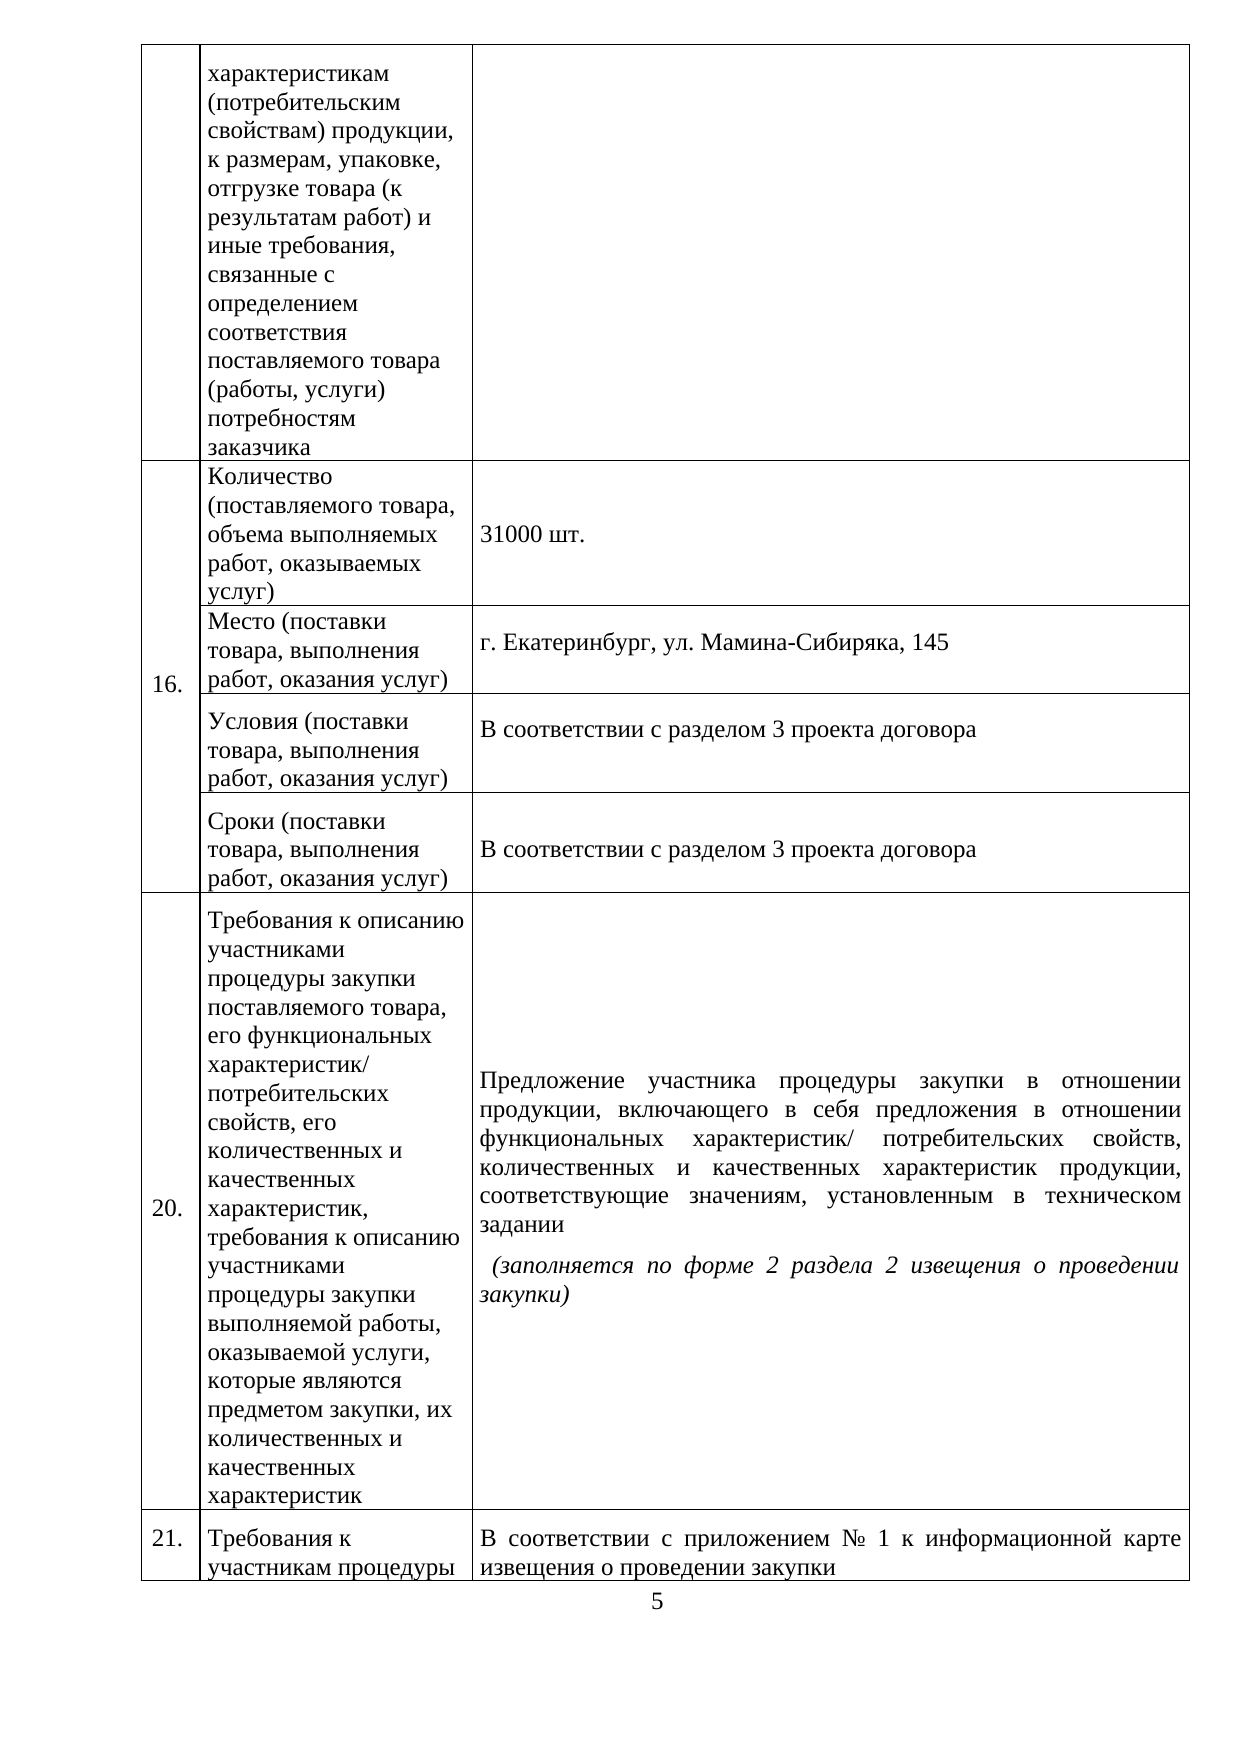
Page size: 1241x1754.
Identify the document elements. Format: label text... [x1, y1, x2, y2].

table_cell [142, 893, 199, 1509]
table_cell Требования к описанию участниками процедуры закупки поставляемого товара, его функциональных характеристик/ потребительских свойств, его количественных и качественных характеристик, требования к описанию участниками процедуры закупки выполняемой работы, оказываемой услуги, которые являются предметом закупки, их количественных и качественных характеристик [201, 893, 472, 1509]
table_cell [473, 45, 1189, 460]
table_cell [201, 45, 472, 460]
table_cell Место (поставки товара, выполнения работ, оказания услуг) [201, 606, 472, 692]
table_cell [142, 45, 199, 460]
table_cell Сроки (поставки товара, выполнения работ, оказания услуг) [201, 793, 472, 892]
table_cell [473, 1510, 1189, 1580]
table_cell Предложение участника процедуры закупки в отношении продукции, включающего в себя предложения в отношении функциональных характеристик/ потребительских свойств, количественных и качественных характеристик продукции, соответствующие значениям, установленным в техническом задании (заполняется по форме 2 раздела 2 извещения о проведении закупки) [473, 893, 1189, 1509]
table_cell Количество (поставляемого товара, объема выполняемых работ, оказываемых услуг) [201, 461, 472, 605]
table_cell [142, 1510, 199, 1580]
table_cell г. Екатеринбург, ул. Мамина-Сибиряка, 145 [473, 606, 1189, 692]
table_cell 31000 шт. [473, 461, 1189, 605]
table_cell В соответствии с разделом 3 проекта договора [473, 694, 1189, 792]
table_cell В соответствии с разделом 3 проекта договора [473, 793, 1189, 892]
table_cell [142, 461, 199, 892]
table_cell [201, 1510, 472, 1580]
table_cell Условия (поставки товара, выполнения работ, оказания услуг) [201, 694, 472, 792]
